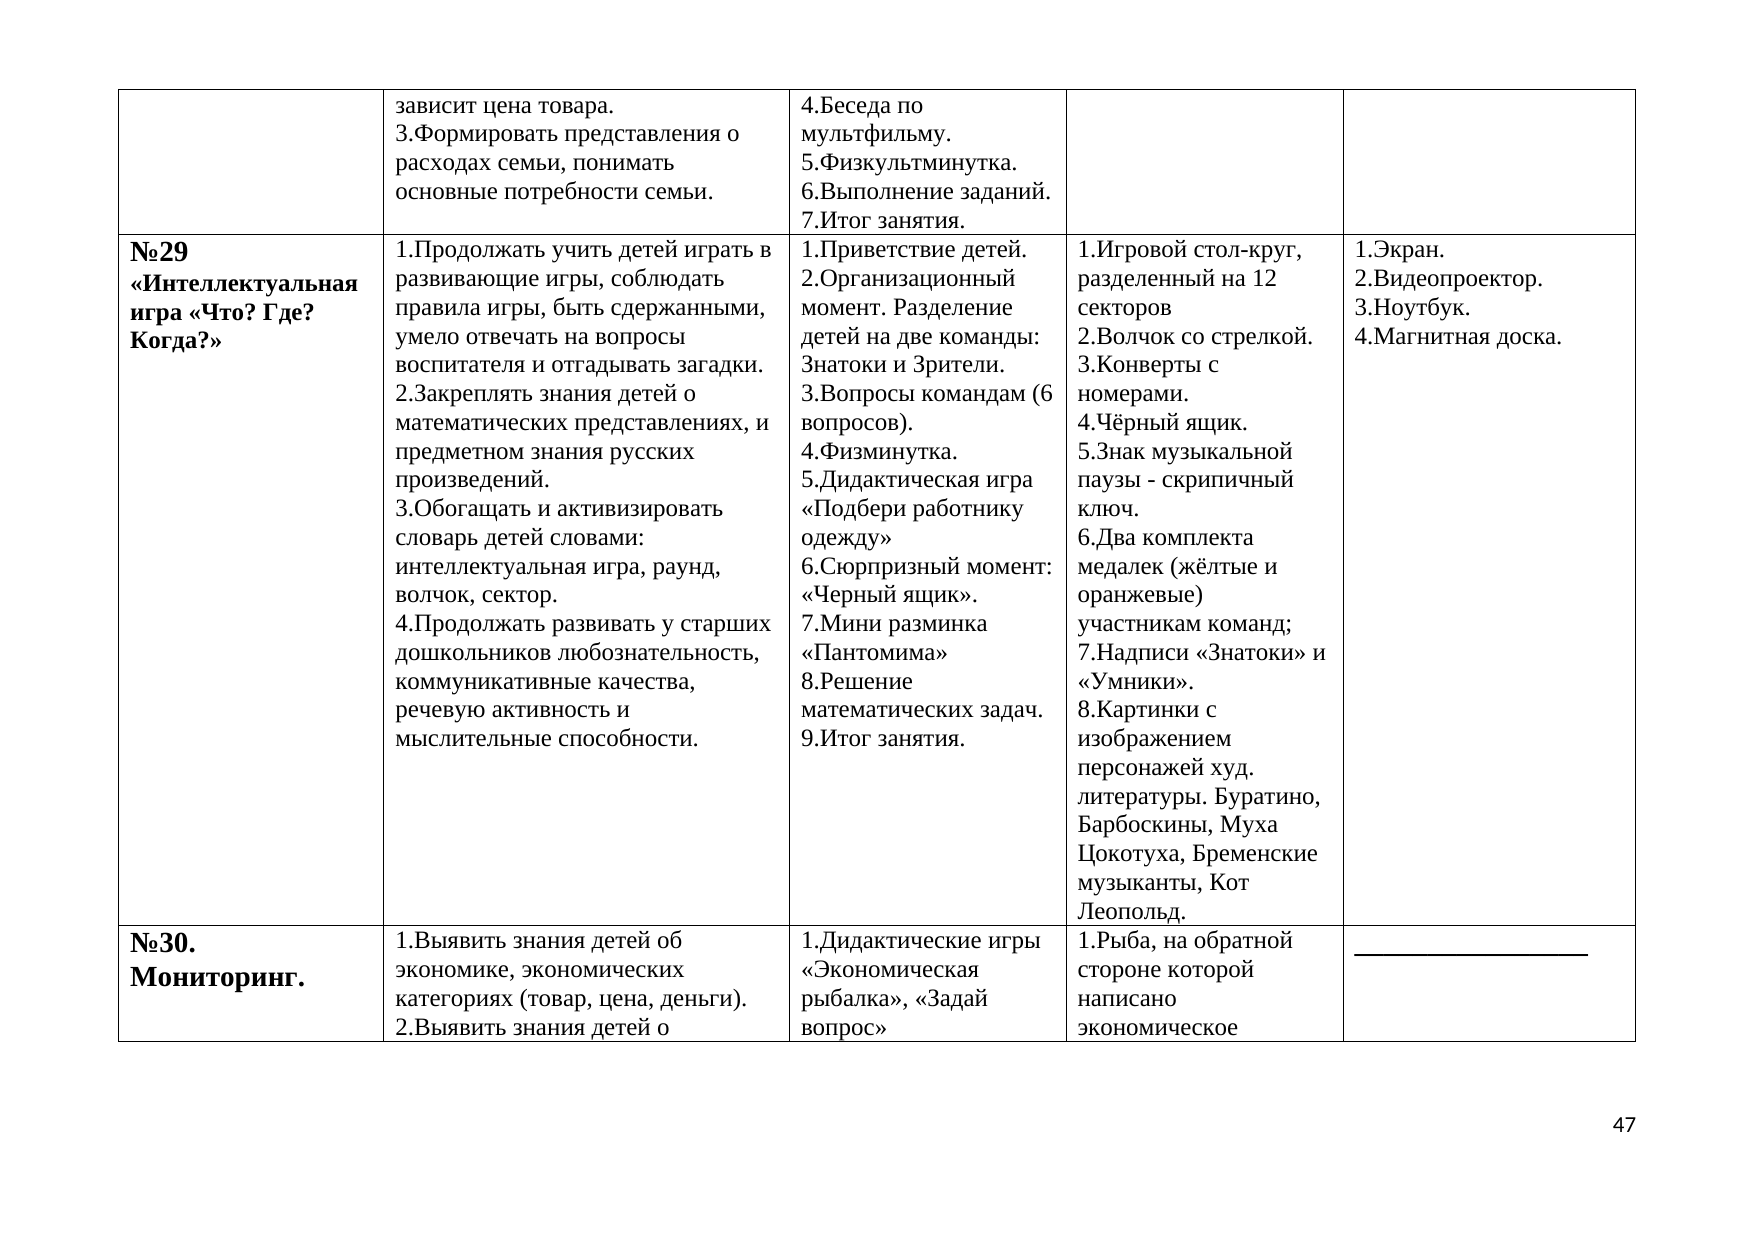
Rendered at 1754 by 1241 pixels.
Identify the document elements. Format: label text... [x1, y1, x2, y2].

table_cell №29 «Интеллектуальная игра «Что? Где? Когда?» [119, 235, 383, 924]
table_cell №30. Мониторинг. [119, 926, 383, 1041]
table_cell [1067, 90, 1343, 233]
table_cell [119, 90, 383, 233]
table_cell ________________ [1344, 926, 1635, 1041]
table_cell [1344, 90, 1635, 233]
table_cell 1.Приветствие детей. 2.Организационный момент. Разделение детей на две команды: Знатоки и Зрители. 3.Вопросы командам (6 вопросов). 4.Физминутка. 5.Дидактическая игра «Подбери работнику одежду» 6.Сюрпризный момент: «Черный ящик». 7.Мини разминка «Пантомима» 8.Решение математических задач. 9.Итог занятия. [790, 235, 1066, 924]
table_cell 1.Игровой стол-круг, разделенный на 12 секторов 2.Волчок со стрелкой. 3.Конверты с номерами. 4.Чёрный ящик. 5.Знак музыкальной паузы - скрипичный ключ. 6.Два комплекта медалек (жёлтые и оранжевые) участникам команд; 7.Надписи «Знатоки» и «Умники». 8.Картинки с изображением персонажей худ. литературы. Буратино, Барбоскины, Муха Цокотуха, Бременские музыканты, Кот Леопольд. [1067, 235, 1343, 924]
table_cell 1.Экран. 2.Видеопроектор. 3.Ноутбук. 4.Магнитная доска. [1344, 235, 1635, 924]
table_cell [1067, 926, 1343, 1041]
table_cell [790, 926, 1066, 1041]
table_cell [384, 90, 789, 233]
table_cell 1.Продолжать учить детей играть в развивающие игры, соблюдать правила игры, быть сдержанными, умело отвечать на вопросы воспитателя и отгадывать загадки. 2.Закреплять знания детей о математических представлениях, и предметном знания русских произведений. 3.Обогащать и активизировать словарь детей словами: интеллектуальная игра, раунд, волчок, сектор. 4.Продолжать развивать у старших дошкольников любознательность, коммуникативные качества, речевую активность и мыслительные способности. [384, 235, 789, 924]
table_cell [384, 926, 789, 1041]
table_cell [790, 90, 1066, 233]
